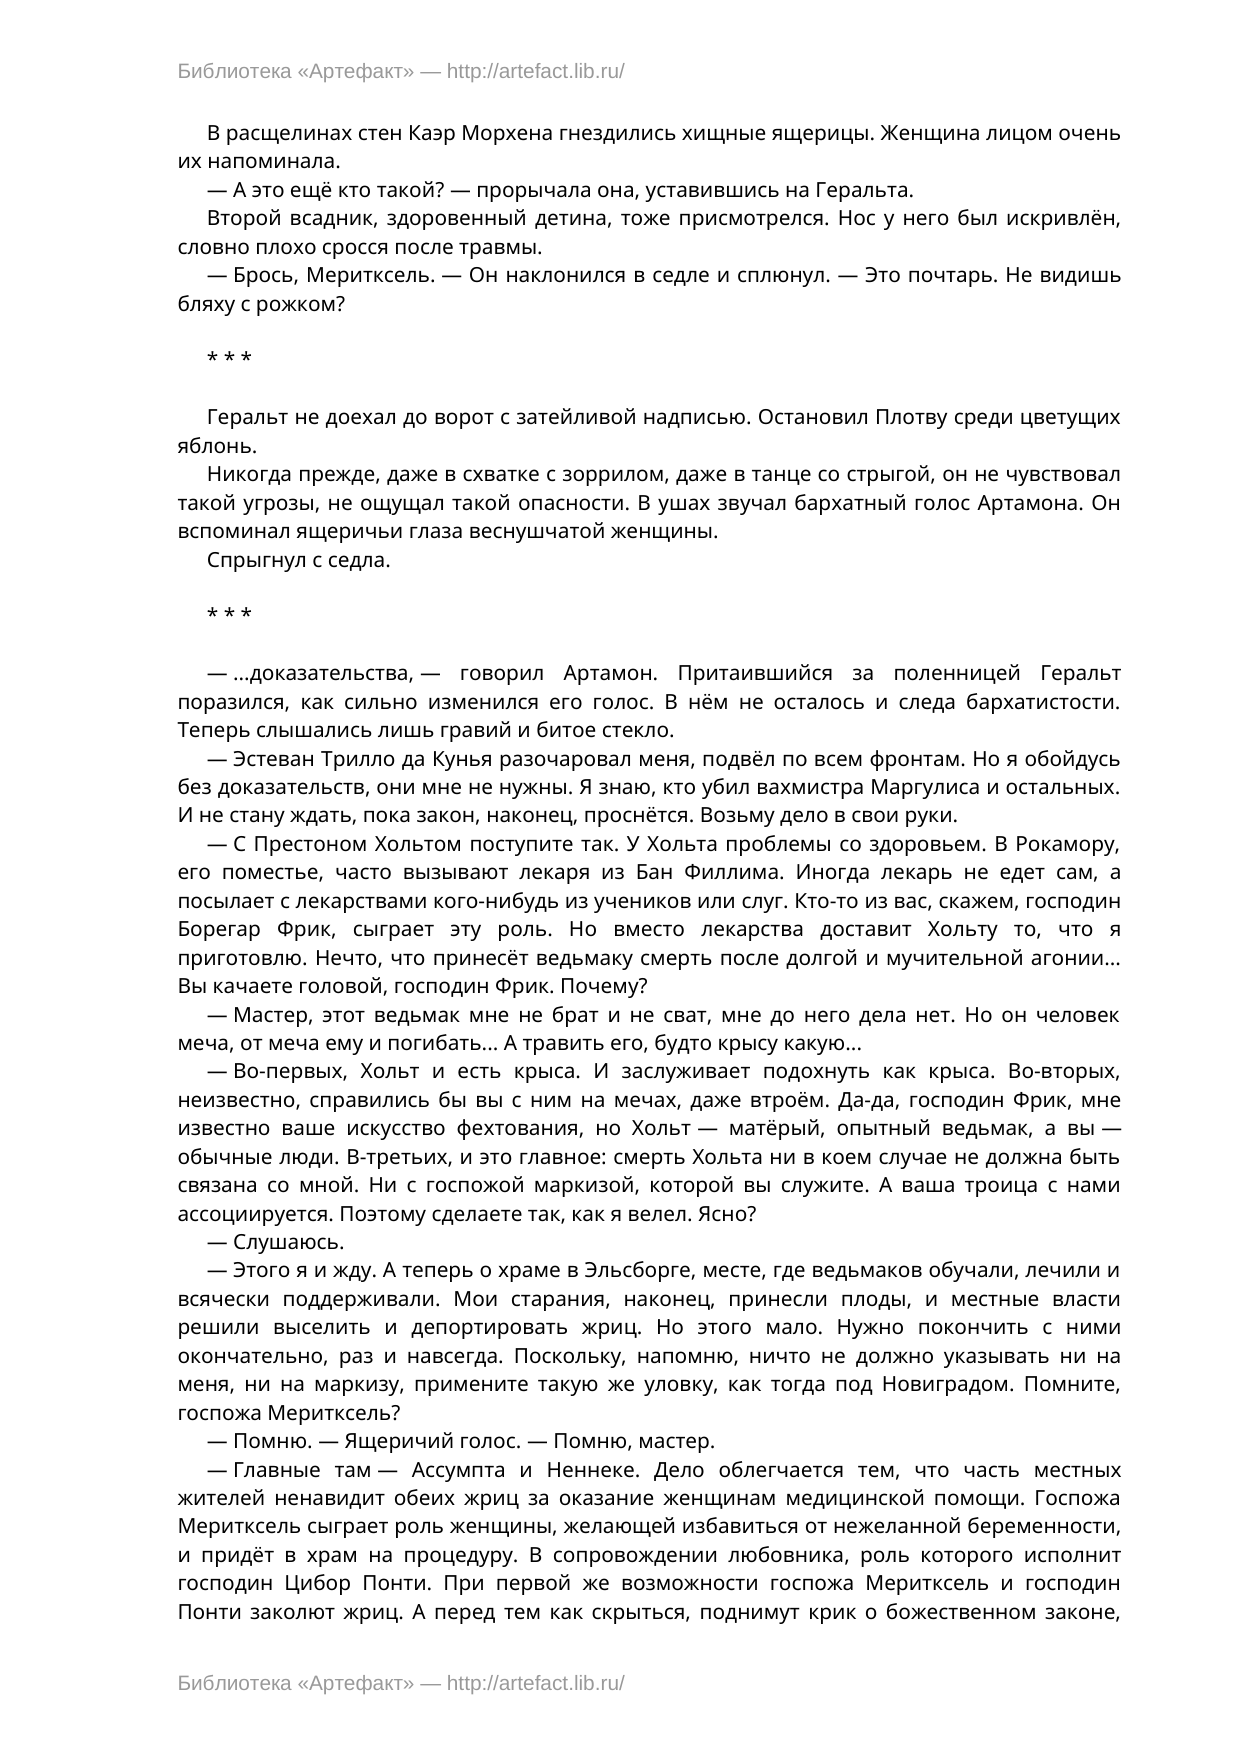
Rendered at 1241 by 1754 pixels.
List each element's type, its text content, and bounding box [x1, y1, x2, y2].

text — Помню. — Ящеричий голос. — Помню, мастер. [177, 1426, 1122, 1455]
text — Мастер, этот ведьмак мне не брат и не сват, мне до него дела нет. Но он человек меча, от меча ему и погибать... А травить его, будто крысу какую... [177, 1000, 1122, 1057]
text — С Престоном Хольтом поступите так. У Хольта проблемы со здоровьем. В Рокамору, его поместье, часто вызывают лекаря из Бан Филлима. Иногда лекарь не едет сам, а посылает с лекарствами кого-нибудь из учеников или слуг. Кто-то из вас, скажем, господин Борегар Фрик, сыграет эту роль. Но вместо лекарства доставит Хольту то, что я приготовлю. Нечто, что принесёт ведьмаку смерть после долгой и мучительной агонии... Вы качаете головой, господин Фрик. Почему? [177, 829, 1122, 1000]
text — Слушаюсь. [177, 1227, 1122, 1256]
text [177, 1455, 1122, 1625]
text Никогда прежде, даже в схватке с зоррилом, даже в танце со стрыгой, он не чувствовал такой угрозы, не ощущал такой опасности. В ушах звучал бархатный голос Артамона. Он вспоминал ящеричьи глаза веснушчатой женщины. [177, 459, 1122, 545]
text — ...доказательства, — говорил Артамон. Притаившийся за поленницей Геральт поразился, как сильно изменился его голос. В нём не осталось и следа бархатистости. Теперь слышались лишь гравий и битое стекло. [177, 658, 1122, 744]
text — А это ещё кто такой? — прорычала она, уставившись на Геральта. [177, 175, 1122, 203]
subtitle * * * [177, 346, 1122, 374]
subtitle * * * [177, 602, 1122, 630]
text — Во-первых, Хольт и есть крыса. И заслуживает подохнуть как крыса. Во-вторых, неизвестно, справились бы вы с ним на мечах, даже втроём. Да-да, господин Фрик, мне известно ваше искусство фехтования, но Хольт — матёрый, опытный ведьмак, а вы — обычные люди. В-третьих, и это главное: смерть Хольта ни в коем случае не должна быть связана со мной. Ни с госпожой маркизой, которой вы служите. А ваша троица с нами ассоциируется. Поэтому сделаете так, как я велел. Ясно? [177, 1057, 1122, 1227]
text — Этого я и жду. А теперь о храме в Эльсборге, месте, где ведьмаков обучали, лечили и всячески поддерживали. Мои старания, наконец, принесли плоды, и местные власти решили выселить и депортировать жриц. Но этого мало. Нужно покончить с ними окончательно, раз и навсегда. Поскольку, напомню, ничто не должно указывать ни на меня, ни на маркизу, примените такую же уловку, как тогда под Новиградом. Помните, госпожа Меритксель? [177, 1256, 1122, 1426]
text Второй всадник, здоровенный детина, тоже присмотрелся. Нос у него был искривлён, словно плохо сросся после травмы. [177, 203, 1122, 260]
text Геральт не доехал до ворот с затейливой надписью. Остановил Плотву среди цветущих яблонь. [177, 402, 1122, 459]
text — Брось, Меритксель. — Он наклонился в седле и сплюнул. — Это почтарь. Не видишь бляху с рожком? [177, 260, 1122, 317]
text — Эстеван Трилло да Кунья разочаровал меня, подвёл по всем фронтам. Но я обойдусь без доказательств, они мне не нужны. Я знаю, кто убил вахмистра Маргулиса и остальных. И не стану ждать, пока закон, наконец, проснётся. Возьму дело в свои руки. [177, 744, 1122, 829]
text В расщелинах стен Каэр Морхена гнездились хищные ящерицы. Женщина лицом очень их напоминала. [177, 118, 1122, 175]
text Спрыгнул с седла. [177, 545, 1122, 573]
